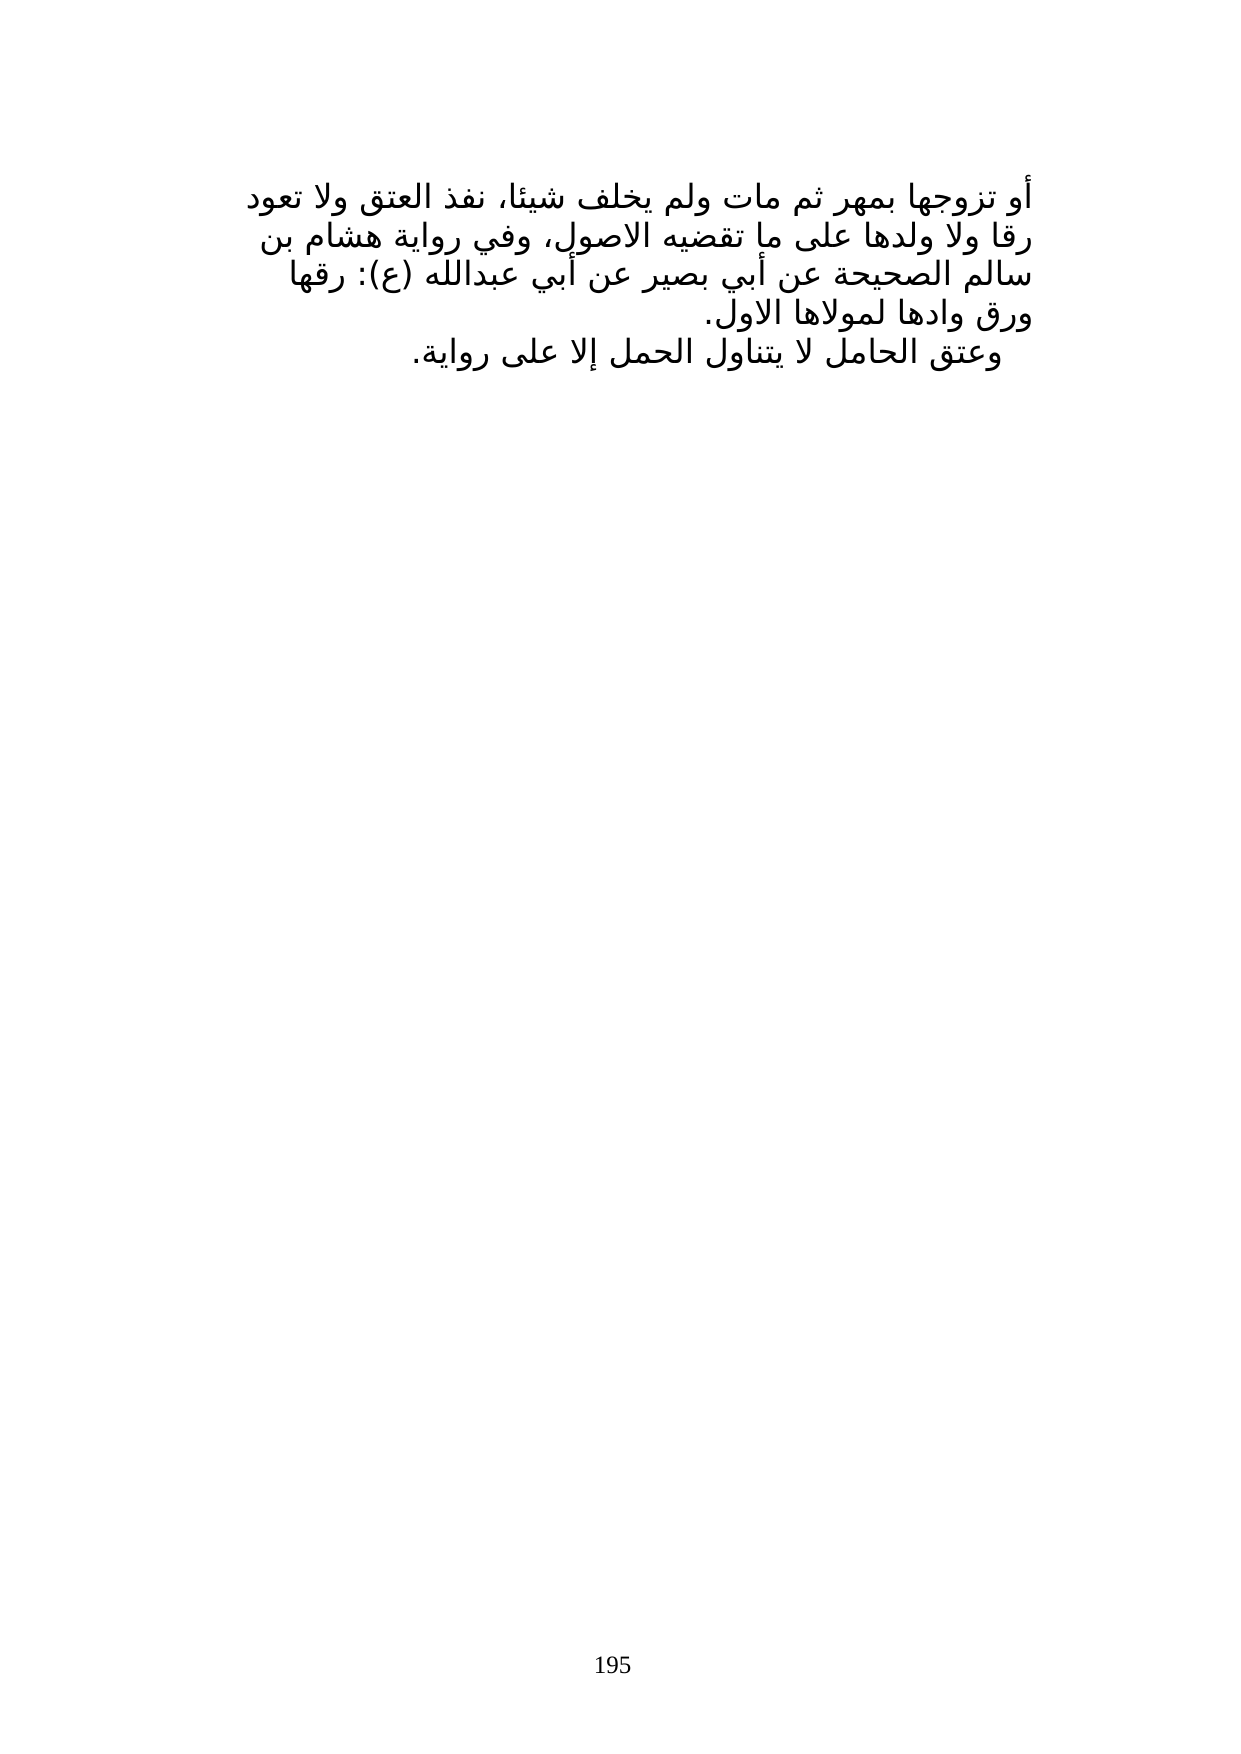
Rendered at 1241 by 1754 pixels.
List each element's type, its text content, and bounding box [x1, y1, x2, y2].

text أو تزوجها بمهر ثم مات ولم يخلف شيئا، نفذ العتق ولا تعود رقا ولا ولدها على ما تقضيه الاصول، وفي رواية هشام بن سالم الصحيحة عن أبي بصير عن أبي عبدالله (ع): رقها ورق وادها لمولاها الاول. [222, 177, 1033, 333]
text وعتق الحامل لا يتناول الحمل إلا على رواية. [222, 333, 1033, 371]
